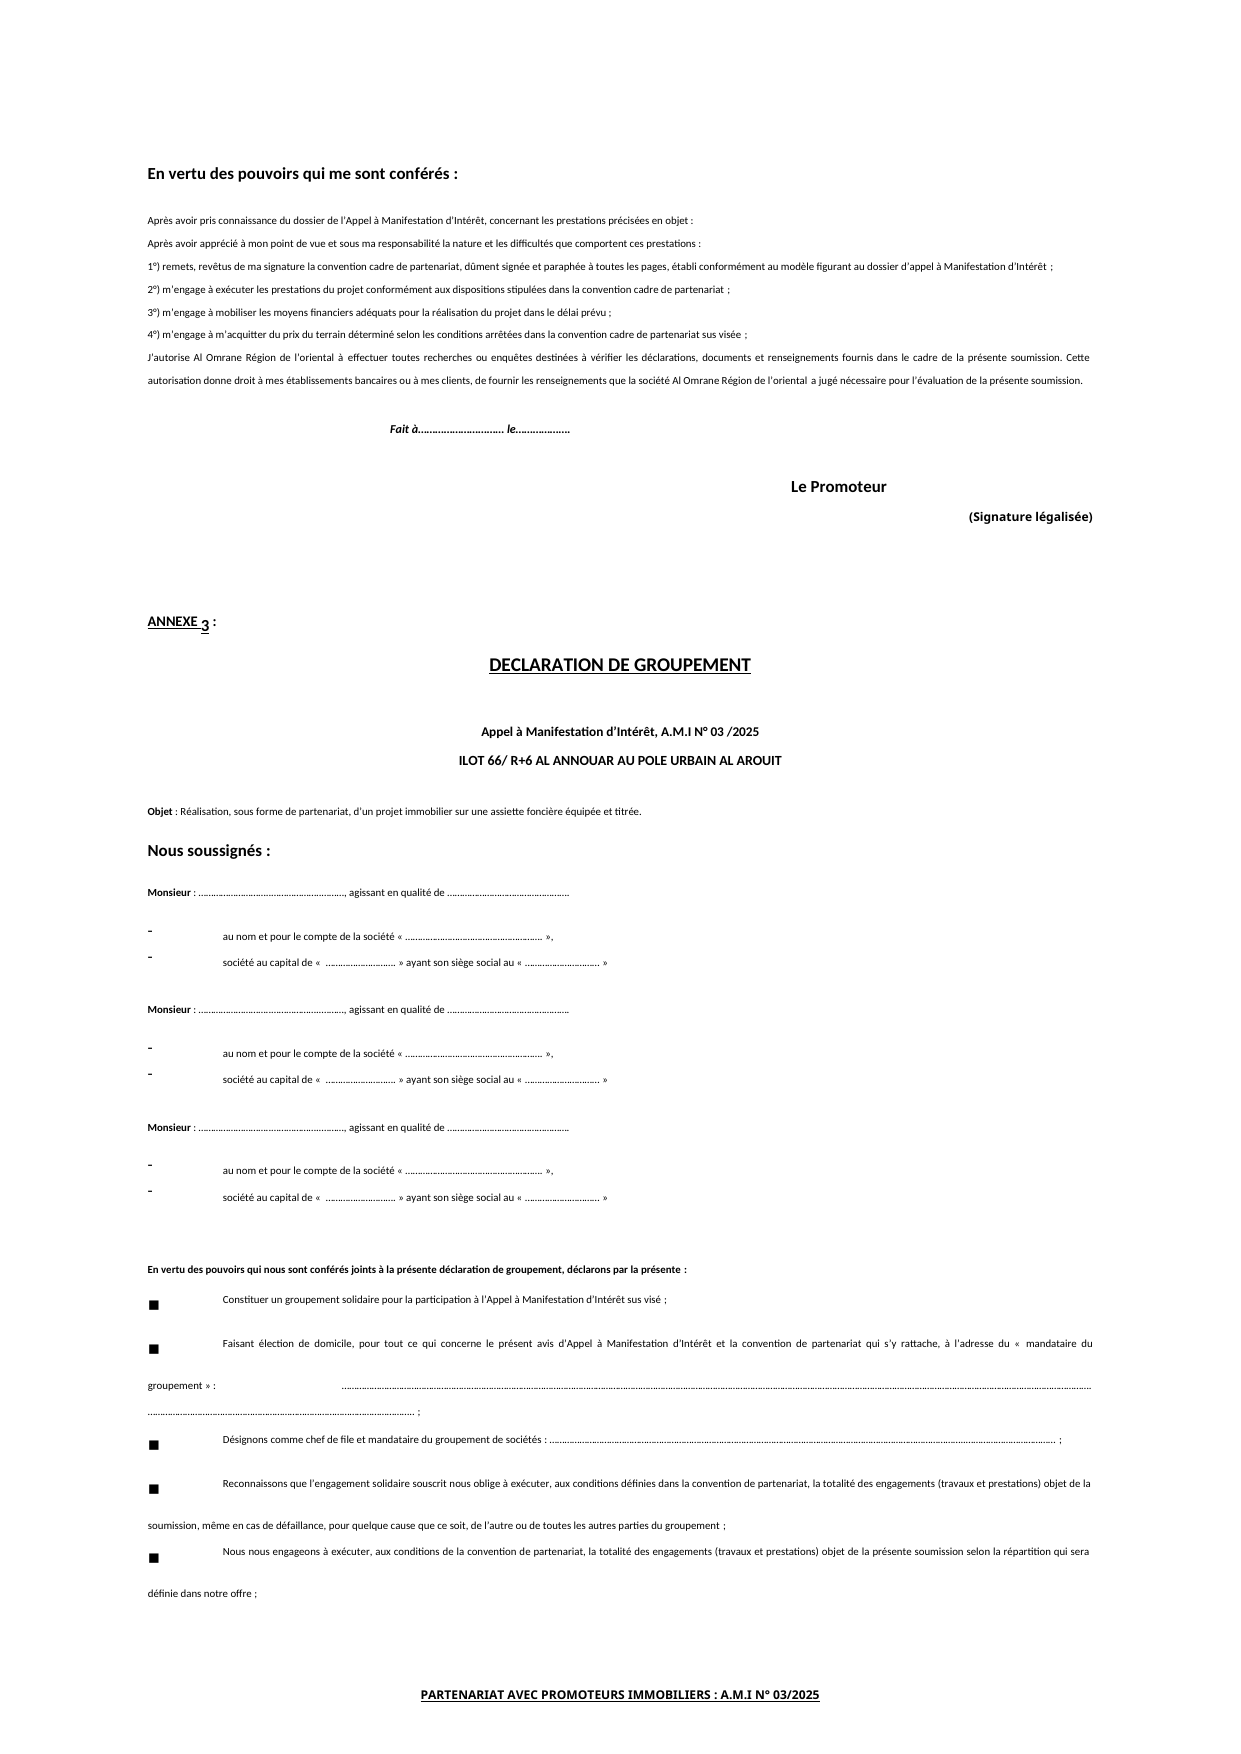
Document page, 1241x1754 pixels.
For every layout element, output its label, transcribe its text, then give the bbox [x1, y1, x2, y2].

text Après avoir apprécié à mon point de vue et sous ma responsabilité la nature et les difficultés que comportent ces prestations : [147, 227, 1093, 250]
text 2°) m’engage à exécuter les prestations du projet conformément aux dispositions stipulées dans la convention cadre de partenariat ; [147, 273, 1093, 296]
text (Signature légalisée) [147, 496, 1093, 525]
text DECLARATION DE GROUPEMENT [147, 636, 1093, 676]
text Monsieur : ………………………..………………..………, agissant en qualité de …………………………………………. [147, 876, 1093, 899]
text 4°) m’engage à m’acquitter du prix du terrain déterminé selon les conditions arrêtées dans la convention cadre de partenariat sus visée ; [147, 319, 1093, 342]
text Monsieur : ………………………..………………..………, agissant en qualité de …………………………………………. [147, 1111, 1093, 1133]
text 1°) remets, revêtus de ma signature la convention cadre de partenariat, dûment signée et paraphée à toutes les pages, établi conformément au modèle figurant au dossier d’appel à Manifestation d’Intérêt ; [147, 250, 1093, 273]
list Nous nous engageons à exécuter, aux conditions de la convention de partenariat, la totalité des engagements (travaux et prestations) objet de la présente soumission selon la répartition qui sera définie dans notre offre ; [147, 1535, 1093, 1600]
list au nom et pour le compte de la société « ………………………………………………. », [147, 920, 1093, 943]
list au nom et pour le compte de la société « ………………………………………………. », [147, 1154, 1093, 1177]
text Fait à………………………… le………………. [147, 411, 1093, 436]
text Nous soussignés : [147, 825, 1093, 861]
list Constituer un groupement solidaire pour la participation à l’Appel à Manifestation d’Intérêt sus visé ; [147, 1283, 1093, 1321]
text Après avoir pris connaissance du dossier de l’Appel à Manifestation d’Intérêt, concernant les prestations précisées en objet : [147, 204, 1093, 227]
text ILOT 66/ R+6 AL ANNOUAR AU POLE URBAIN AL AROUIT [147, 739, 1093, 769]
text Objet : Réalisation, sous forme de partenariat, d’un projet immobilier sur une assiette foncière équipée et titrée. [147, 795, 1093, 818]
list Faisant élection de domicile, pour tout ce qui concerne le présent avis d’Appel à Manifestation d’Intérêt et la convention de partenariat qui s’y rattache, à l’adresse du « mandataire du groupement » : ………………………………………………………………………………………………………………………………………………………………………………………………………………………………………………………………………….…………………………………………………………………………………………….. ; [147, 1327, 1093, 1418]
text Le Promoteur [147, 461, 1093, 496]
text 3°) m’engage à mobiliser les moyens financiers adéquats pour la réalisation du projet dans le délai prévu ; [147, 296, 1093, 319]
list au nom et pour le compte de la société « ………………………………………………. », [147, 1037, 1093, 1060]
text En vertu des pouvoirs qui me sont conférés : [147, 148, 1093, 183]
text Appel à Manifestation d’Intérêt, A.M.I N° 03 /2025 [147, 711, 1093, 739]
text J’autorise Al Omrane Région de l’oriental à effectuer toutes recherches ou enquêtes destinées à vérifier les déclarations, documents et renseignements fournis dans le cadre de la présente soumission. Cette autorisation donne droit à mes établissements bancaires ou à mes clients, de fournir les renseignements que la société Al Omrane Région de l’oriental a jugé nécessaire pour l’évaluation de la présente soumission. [147, 342, 1093, 390]
list société au capital de « ………………………. » ayant son siège social au « ………………………… » [147, 1181, 1093, 1204]
list société au capital de « ………………………. » ayant son siège social au « ………………………… » [147, 1063, 1093, 1086]
list société au capital de « ………………………. » ayant son siège social au « ………………………… » [147, 946, 1093, 969]
list Désignons comme chef de file et mandataire du groupement de sociétés : …………………………………………………………………………………………………………………………………………………..……………………………… ; [147, 1423, 1093, 1461]
text ANNEXE 3 : [147, 600, 1093, 636]
text En vertu des pouvoirs qui nous sont conférés joints à la présente déclaration de groupement, déclarons par la présente : [147, 1253, 1093, 1276]
text Monsieur : ………………………..………………..………, agissant en qualité de …………………………………………. [147, 993, 1093, 1016]
list Reconnaissons que l’engagement solidaire souscrit nous oblige à exécuter, aux conditions définies dans la convention de partenariat, la totalité des engagements (travaux et prestations) objet de la soumission, même en cas de défaillance, pour quelque cause que ce soit, de l’autre ou de toutes les autres parties du groupement ; [147, 1467, 1093, 1532]
